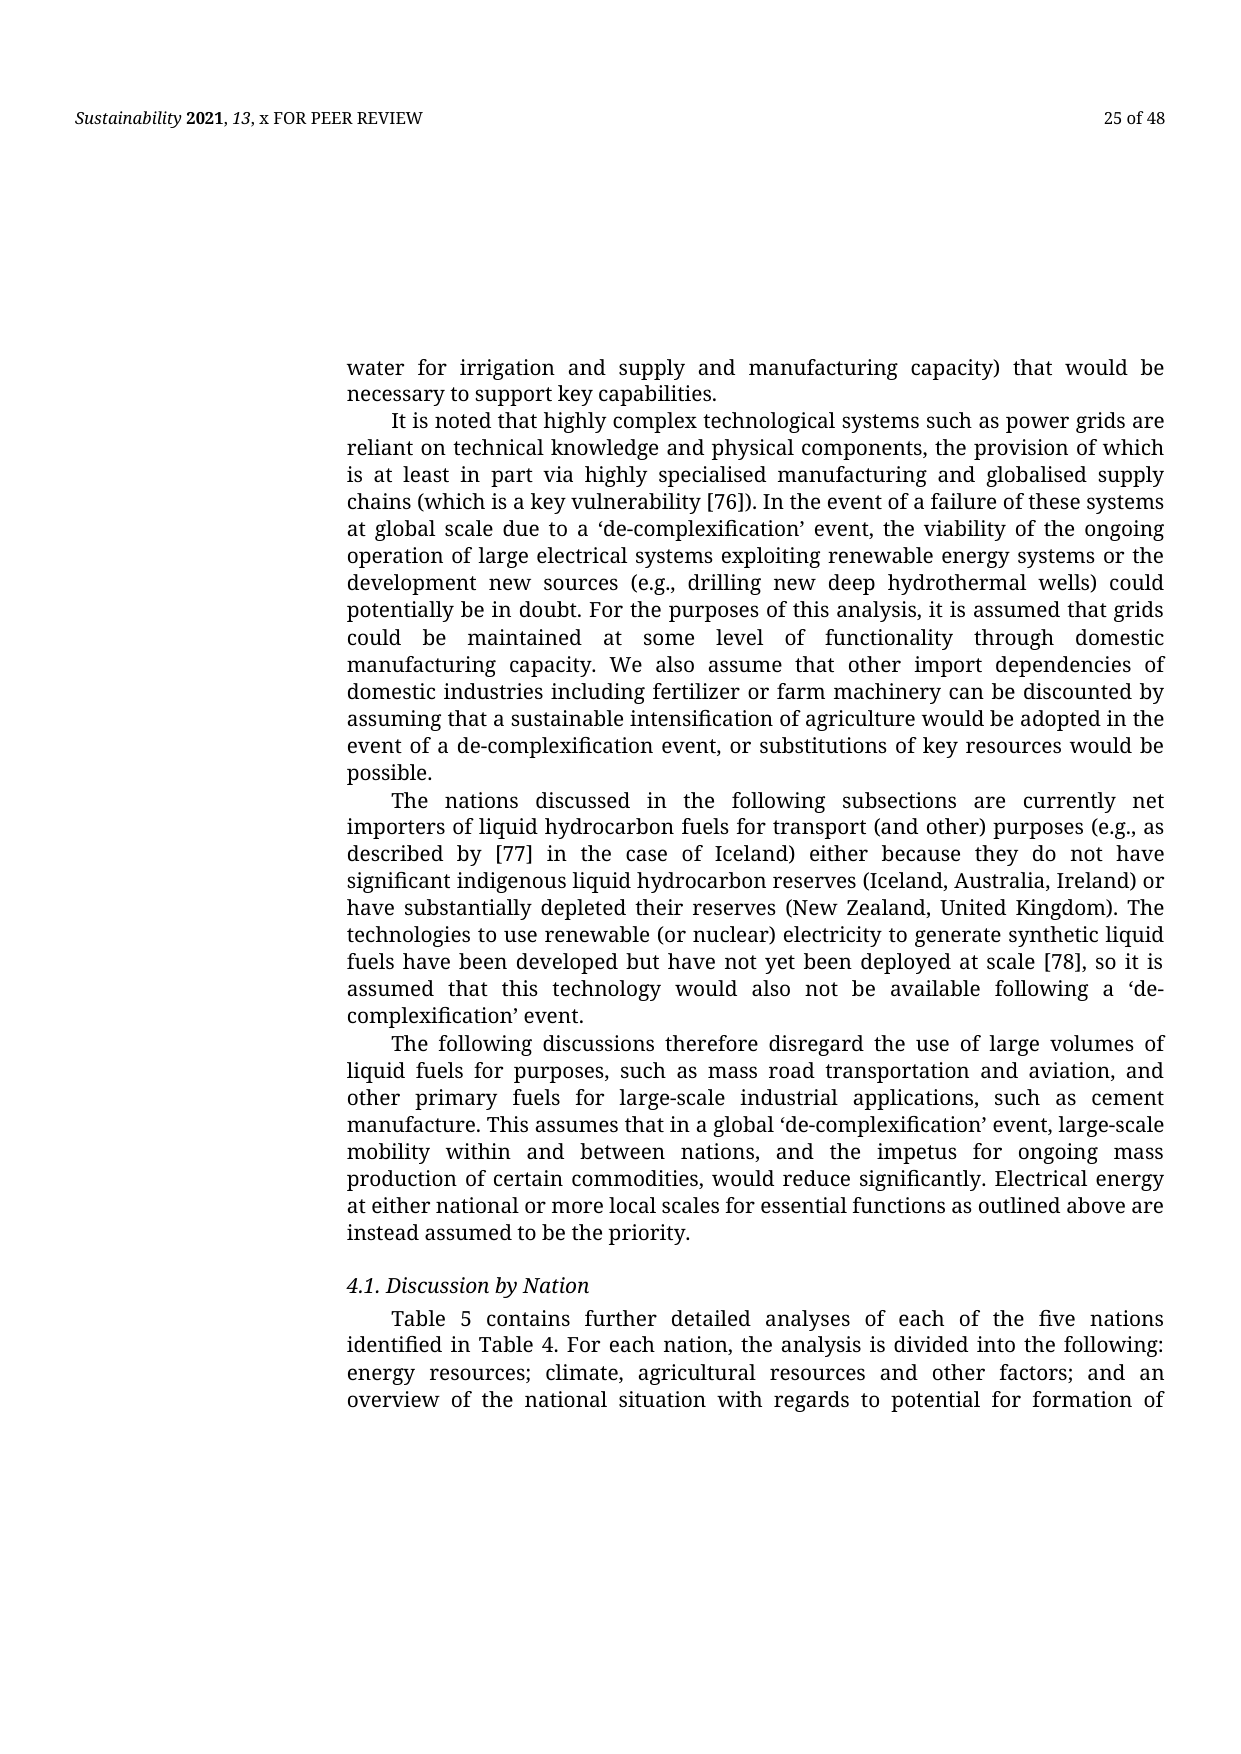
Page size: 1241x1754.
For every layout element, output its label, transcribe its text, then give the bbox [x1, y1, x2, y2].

subtitle 4.1. Discussion by Nation [347, 1272, 1165, 1299]
text The nations discussed in the following subsections are currently net importers of liquid hydrocarbon fuels for transport (and other) purposes (e.g., as described by [77] in the case of Iceland) either because they do not have significant indigenous liquid hydrocarbon reserves (Iceland, Australia, Ireland) or have substantially depleted their reserves (New Zealand, United Kingdom). The technologies to use renewable (or nuclear) electricity to generate synthetic liquid fuels have been developed but have not yet been deployed at scale [78], so it is assumed that this technology would also not be available following a ‘de-complexification’ event. [347, 786, 1165, 1030]
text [347, 1305, 1165, 1413]
text It is noted that highly complex technological systems such as power grids are reliant on technical knowledge and physical components, the provision of which is at least in part via highly specialised manufacturing and globalised supply chains (which is a key vulnerability [76]). In the event of a failure of these systems at global scale due to a ‘de-complexification’ event, the viability of the ongoing operation of large electrical systems exploiting renewable energy systems or the development new sources (e.g., drilling new deep hydrothermal wells) could potentially be in doubt. For the purposes of this analysis, it is assumed that grids could be maintained at some level of functionality through domestic manufacturing capacity. We also assume that other import dependencies of domestic industries including fertilizer or farm machinery can be discounted by assuming that a sustainable intensification of agriculture would be adopted in the event of a de-complexification event, or substitutions of key resources would be possible. [347, 407, 1165, 786]
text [347, 353, 1165, 407]
text The following discussions therefore disregard the use of large volumes of liquid fuels for purposes, such as mass road transportation and aviation, and other primary fuels for large-scale industrial applications, such as cement manufacture. This assumes that in a global ‘de-complexification’ event, large-scale mobility within and between nations, and the impetus for ongoing mass production of certain commodities, would reduce significantly. Electrical energy at either national or more local scales for essential functions as outlined above are instead assumed to be the priority. [347, 1030, 1165, 1247]
